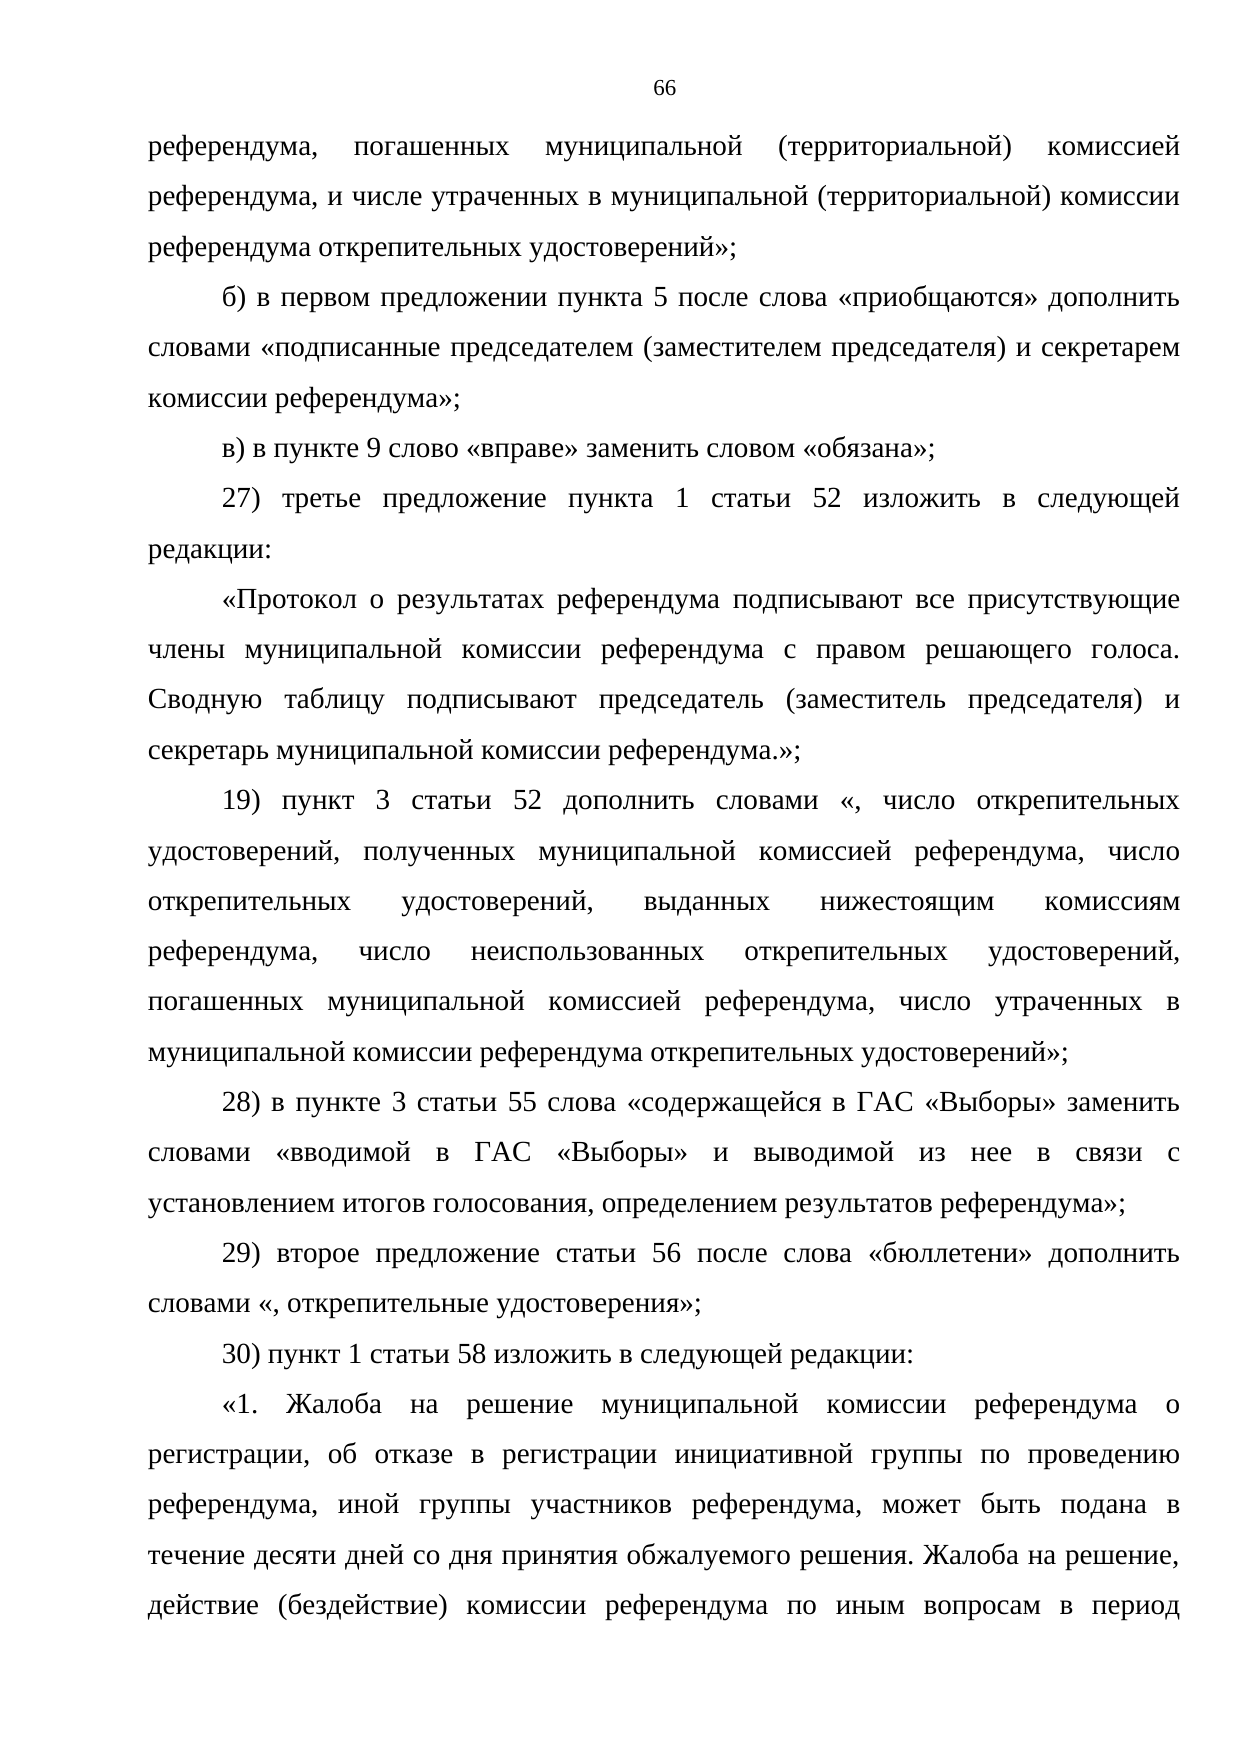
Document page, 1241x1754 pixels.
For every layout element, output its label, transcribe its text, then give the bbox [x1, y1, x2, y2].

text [148, 128, 1181, 262]
text в) в пункте 9 слово «вправе» заменить словом «обязана»; [148, 430, 1181, 464]
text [148, 1386, 1181, 1621]
text 28) в пункте 3 статьи 55 слова «содержащейся в ГАС «Выборы» заменить словами «вводимой в ГАС «Выборы» и выводимой из нее в связи с установлением итогов голосования, определением результатов референдума»; [148, 1084, 1181, 1218]
text 27) третье предложение пункта 1 статьи 52 изложить в следующей редакции: [148, 480, 1181, 564]
text «Протокол о результатах референдума подписывают все присутствующие члены муниципальной комиссии референдума с правом решающего голоса. Сводную таблицу подписывают председатель (заместитель председателя) и секретарь муниципальной комиссии референдума.»; [148, 581, 1181, 766]
text 30) пункт 1 статьи 58 изложить в следующей редакции: [148, 1336, 1181, 1369]
text 19) пункт 3 статьи 52 дополнить словами «, число открепительных удостоверений, полученных муниципальной комиссией референдума, число открепительных удостоверений, выданных нижестоящим комиссиям референдума, число неиспользованных открепительных удостоверений, погашенных муниципальной комиссией референдума, число утраченных в муниципальной комиссии референдума открепительных удостоверений»; [148, 782, 1181, 1067]
text 29) второе предложение статьи 56 после слова «бюллетени» дополнить словами «, открепительные удостоверения»; [148, 1235, 1181, 1319]
text б) в первом предложении пункта 5 после слова «приобщаются» дополнить словами «подписанные председателем (заместителем председателя) и секретарем комиссии референдума»; [148, 279, 1181, 413]
